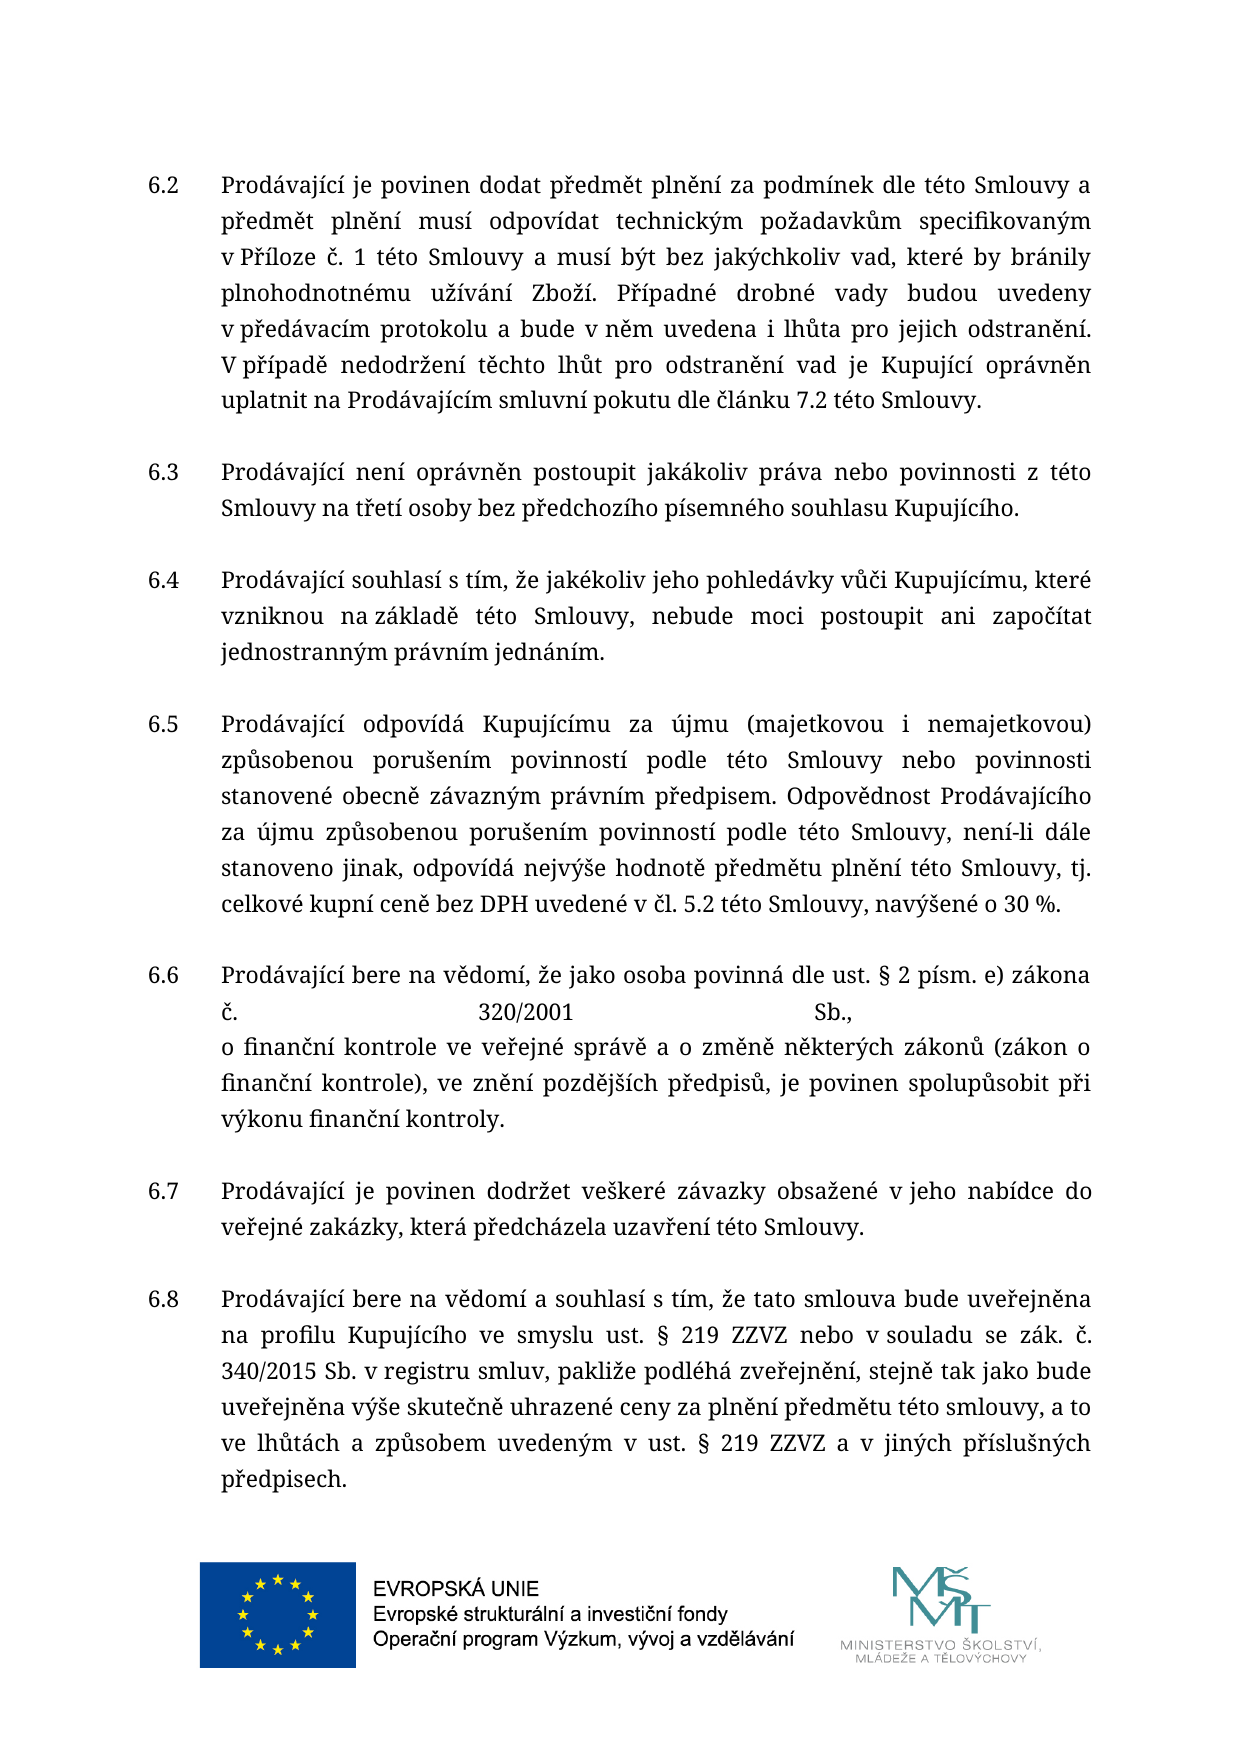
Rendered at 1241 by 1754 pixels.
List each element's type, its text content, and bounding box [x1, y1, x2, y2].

text 6.7 Prodávající je povinen dodržet veškeré závazky obsažené v jeho nabídce do veřejné zakázky, která předcházela uzavření této Smlouvy. [148, 1175, 1093, 1242]
text 6.5 Prodávající odpovídá Kupujícímu za újmu (majetkovou i nemajetkovou) způsobenou porušením povinností podle této Smlouvy nebo povinnosti stanovené obecně závazným právním předpisem. Odpovědnost Prodávajícího za újmu způsobenou porušením povinností podle této Smlouvy, není-li dále stanoveno jinak, odpovídá nejvýše hodnotě předmětu plnění této Smlouvy, tj. celkové kupní ceně bez DPH uvedené v čl. 5.2 této Smlouvy, navýšené o 30 %. [148, 708, 1093, 919]
picture [147, 1509, 1093, 1720]
text 6.3 Prodávající není oprávněn postoupit jakákoliv práva nebo povinnosti z této Smlouvy na třetí osoby bez předchozího písemného souhlasu Kupujícího. [148, 456, 1093, 523]
text 6.2 Prodávající je povinen dodat předmět plnění za podmínek dle této Smlouvy a předmět plnění musí odpovídat technickým požadavkům specifikovaným v Příloze č. 1 této Smlouvy a musí být bez jakýchkoliv vad, které by bránily plnohodnotnému užívání Zboží. Případné drobné vady budou uvedeny v předávacím protokolu a bude v něm uvedena i lhůta pro jejich odstranění. V případě nedodržení těchto lhůt pro odstranění vad je Kupující oprávněn uplatnit na Prodávajícím smluvní pokutu dle článku 7.2 této Smlouvy. [148, 169, 1093, 416]
text 6.6 Prodávající bere na vědomí, že jako osoba povinná dle ust. § 2 písm. e) zákona č. 320/2001 Sb., o finanční kontrole ve veřejné správě a o změně některých zákonů (zákon o finanční kontrole), ve znění pozdějších předpisů, je povinen spolupůsobit při výkonu finanční kontroly. [148, 959, 1093, 1134]
text 6.8 Prodávající bere na vědomí a souhlasí s tím, že tato smlouva bude uveřejněna na profilu Kupujícího ve smyslu ust. § 219 ZZVZ nebo v souladu se zák. č. 340/2015 Sb. v registru smluv, pakliže podléhá zveřejnění, stejně tak jako bude uveřejněna výše skutečně uhrazené ceny za plnění předmětu této smlouvy, a to ve lhůtách a způsobem uvedeným v ust. § 219 ZZVZ a v jiných příslušných předpisech. [148, 1283, 1093, 1494]
text 6.4 Prodávající souhlasí s tím, že jakékoliv jeho pohledávky vůči Kupujícímu, které vzniknou na základě této Smlouvy, nebude moci postoupit ani započítat jednostranným právním jednáním. [148, 564, 1093, 667]
